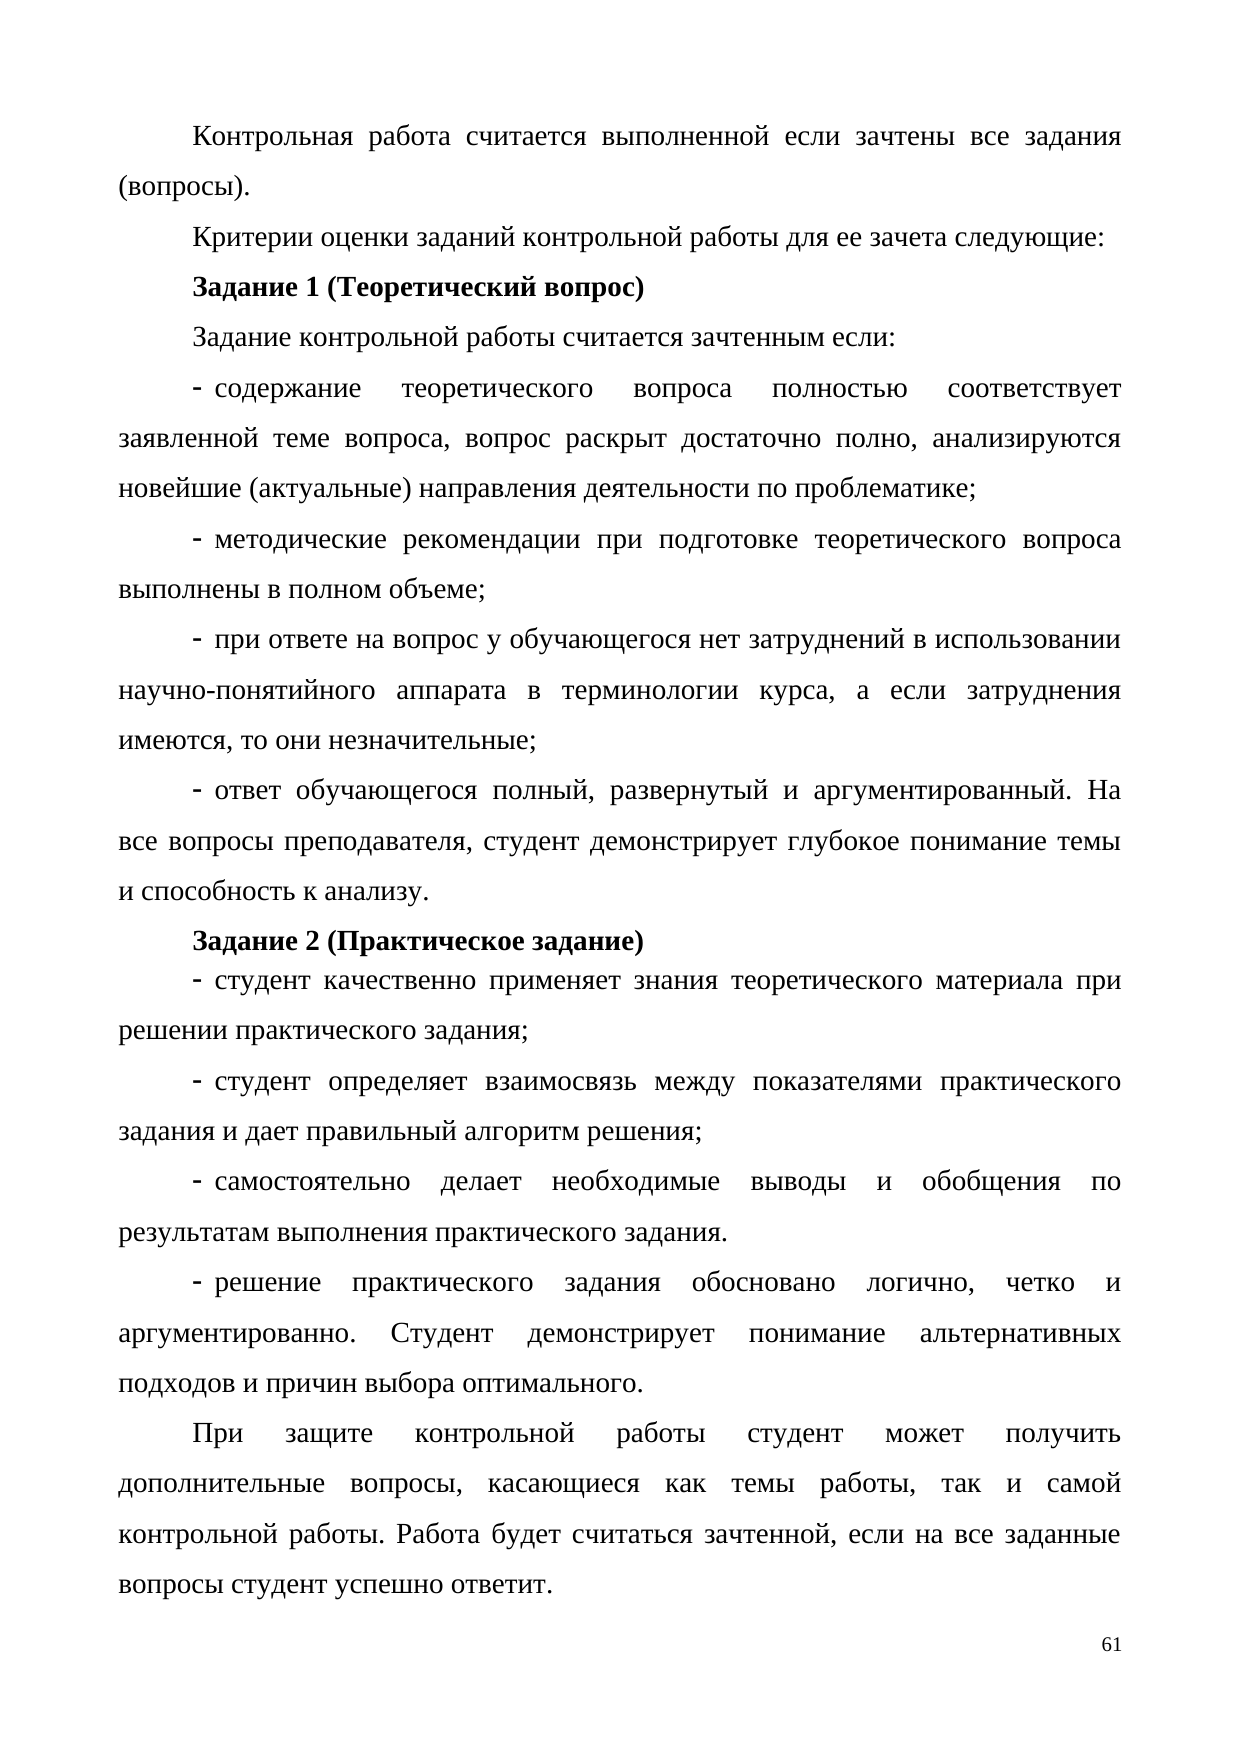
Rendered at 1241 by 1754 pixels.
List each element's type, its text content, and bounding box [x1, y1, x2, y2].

text Задание контрольной работы считается зачтенным если: [118, 319, 1122, 353]
list студент определяет взаимосвязь между показателями практического задания и дает правильный алгоритм решения; [118, 1063, 1122, 1147]
list решение практического задания обосновано логично, четко и аргументированно. Студент демонстрирует понимание альтернативных подходов и причин выбора оптимального. [118, 1264, 1122, 1398]
list ответ обучающегося полный, развернутый и аргументированный. На все вопросы преподавателя, студент демонстрирует глубокое понимание темы и способность к анализу. [118, 772, 1122, 907]
text Задание 2 (Практическое задание) [118, 923, 1122, 957]
text Контрольная работа считается выполненной если зачтены все задания (вопросы). [118, 118, 1122, 202]
list методические рекомендации при подготовке теоретического вопроса выполнены в полном объеме; [118, 521, 1122, 605]
text При защите контрольной работы студент может получить дополнительные вопросы, касающиеся как темы работы, так и самой контрольной работы. Работа будет считаться зачтенной, если на все заданные вопросы студент успешно ответит. [118, 1415, 1122, 1600]
list самостоятельно делает необходимые выводы и обобщения по результатам выполнения практического задания. [118, 1163, 1122, 1247]
text Задание 1 (Теоретический вопрос) [118, 269, 1122, 303]
text Критерии оценки заданий контрольной работы для ее зачета следующие: [118, 219, 1122, 252]
list содержание теоретического вопроса полностью соответствует заявленной теме вопроса, вопрос раскрыт достаточно полно, анализируются новейшие (актуальные) направления деятельности по проблематике; [118, 370, 1122, 504]
list студент качественно применяет знания теоретического материала при решении практического задания; [118, 962, 1122, 1046]
list при ответе на вопрос у обучающегося нет затруднений в использовании научно-понятийного аппарата в терминологии курса, а если затруднения имеются, то они незначительные; [118, 621, 1122, 756]
